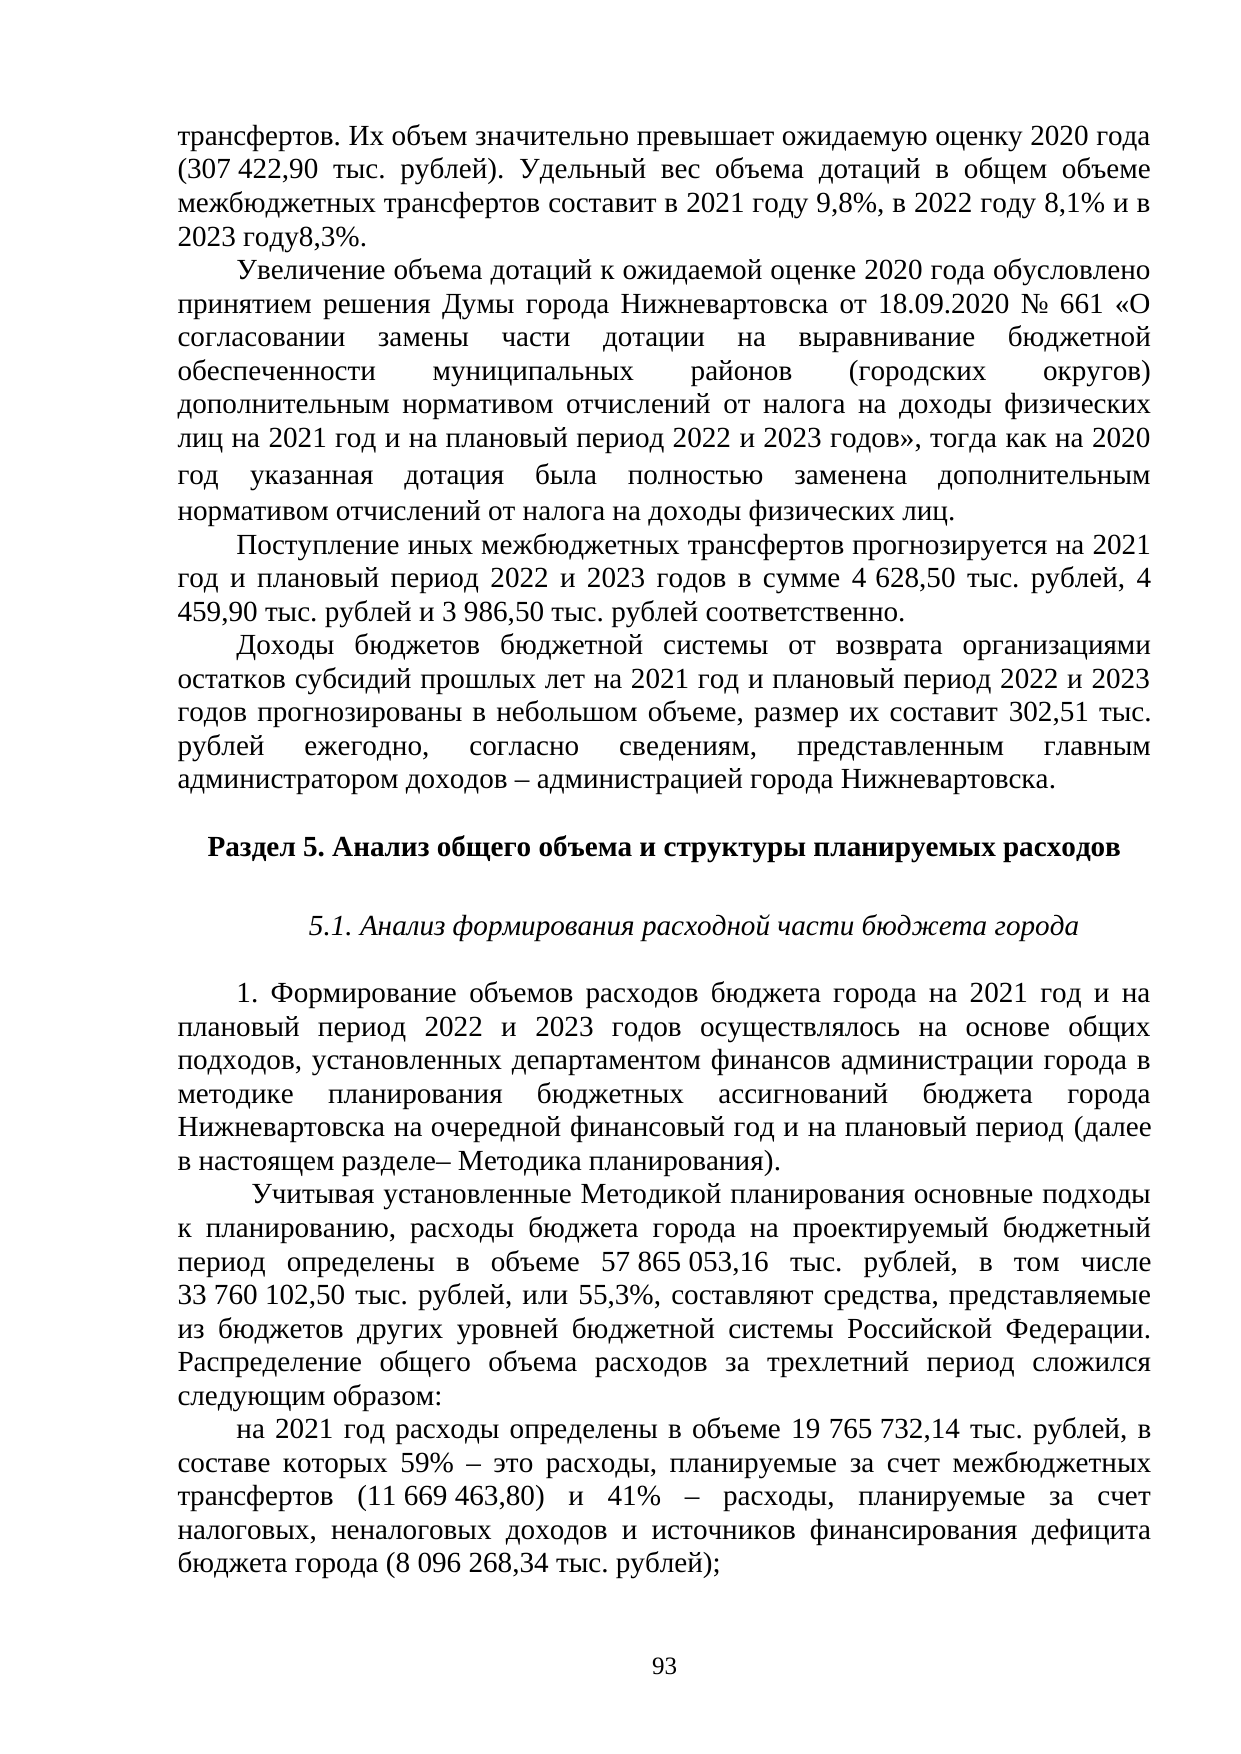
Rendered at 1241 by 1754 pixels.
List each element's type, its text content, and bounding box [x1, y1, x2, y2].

text Доходы бюджетов бюджетной системы от возврата организациями остатков субсидий прошлых лет на 2021 год и плановый период 2022 и 2023 годов прогнозированы в небольшом объеме, размер их составит 302,51 тыс. рублей ежегодно, согласно сведениям, представленным главным администратором доходов – администрацией города Нижневартовска. [177, 627, 1152, 795]
text 1. Формирование объемов расходов бюджета города на 2021 год и на плановый период 2022 и 2023 годов осуществлялось на основе общих подходов, установленных департаментом финансов администрации города в методике планирования бюджетных ассигнований бюджета города Нижневартовска на очередной финансовый год и на плановый период (далее в настоящем разделе– Методика планирования). [177, 975, 1152, 1177]
text Поступление иных межбюджетных трансфертов прогнозируется на 2021 год и плановый период 2022 и 2023 годов в сумме 4 628,50 тыс. рублей, 4 459,90 тыс. рублей и 3 986,50 тыс. рублей соответственно. [177, 527, 1152, 627]
text Раздел 5. Анализ общего объема и структуры планируемых расходов [177, 829, 1152, 862]
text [177, 118, 1152, 252]
text 5.1. Анализ формирования расходной части бюджета города [177, 908, 1152, 942]
text Увеличение объема дотаций к ожидаемой оценке 2020 года обусловлено принятием решения Думы города Нижневартовска от 18.09.2020 № 661 «О согласовании замены части дотации на выравнивание бюджетной обеспеченности муниципальных районов (городских округов) дополнительным нормативом отчислений от налога на доходы физических лиц на 2021 год и на плановый период 2022 и 2023 годов», тогда как на 2020 год указанная дотация была полностью заменена дополнительным нормативом отчислений от налога на доходы физических лиц. [177, 252, 1152, 527]
text Учитывая установленные Методикой планирования основные подходы к планированию, расходы бюджета города на проектируемый бюджетный период определены в объеме 57 865 053,16 тыс. рублей, в том числе 33 760 102,50 тыс. рублей, или 55,3%, составляют средства, представляемые из бюджетов других уровней бюджетной системы Российской Федерации. Распределение общего объема расходов за трехлетний период сложился следующим образом: [177, 1177, 1152, 1411]
text на 2021 год расходы определены в объеме 19 765 732,14 тыс. рублей, в составе которых 59% – это расходы, планируемые за счет межбюджетных трансфертов (11 669 463,80) и 41% – расходы, планируемые за счет налоговых, неналоговых доходов и источников финансирования дефицита бюджета города (8 096 268,34 тыс. рублей); [177, 1411, 1152, 1579]
